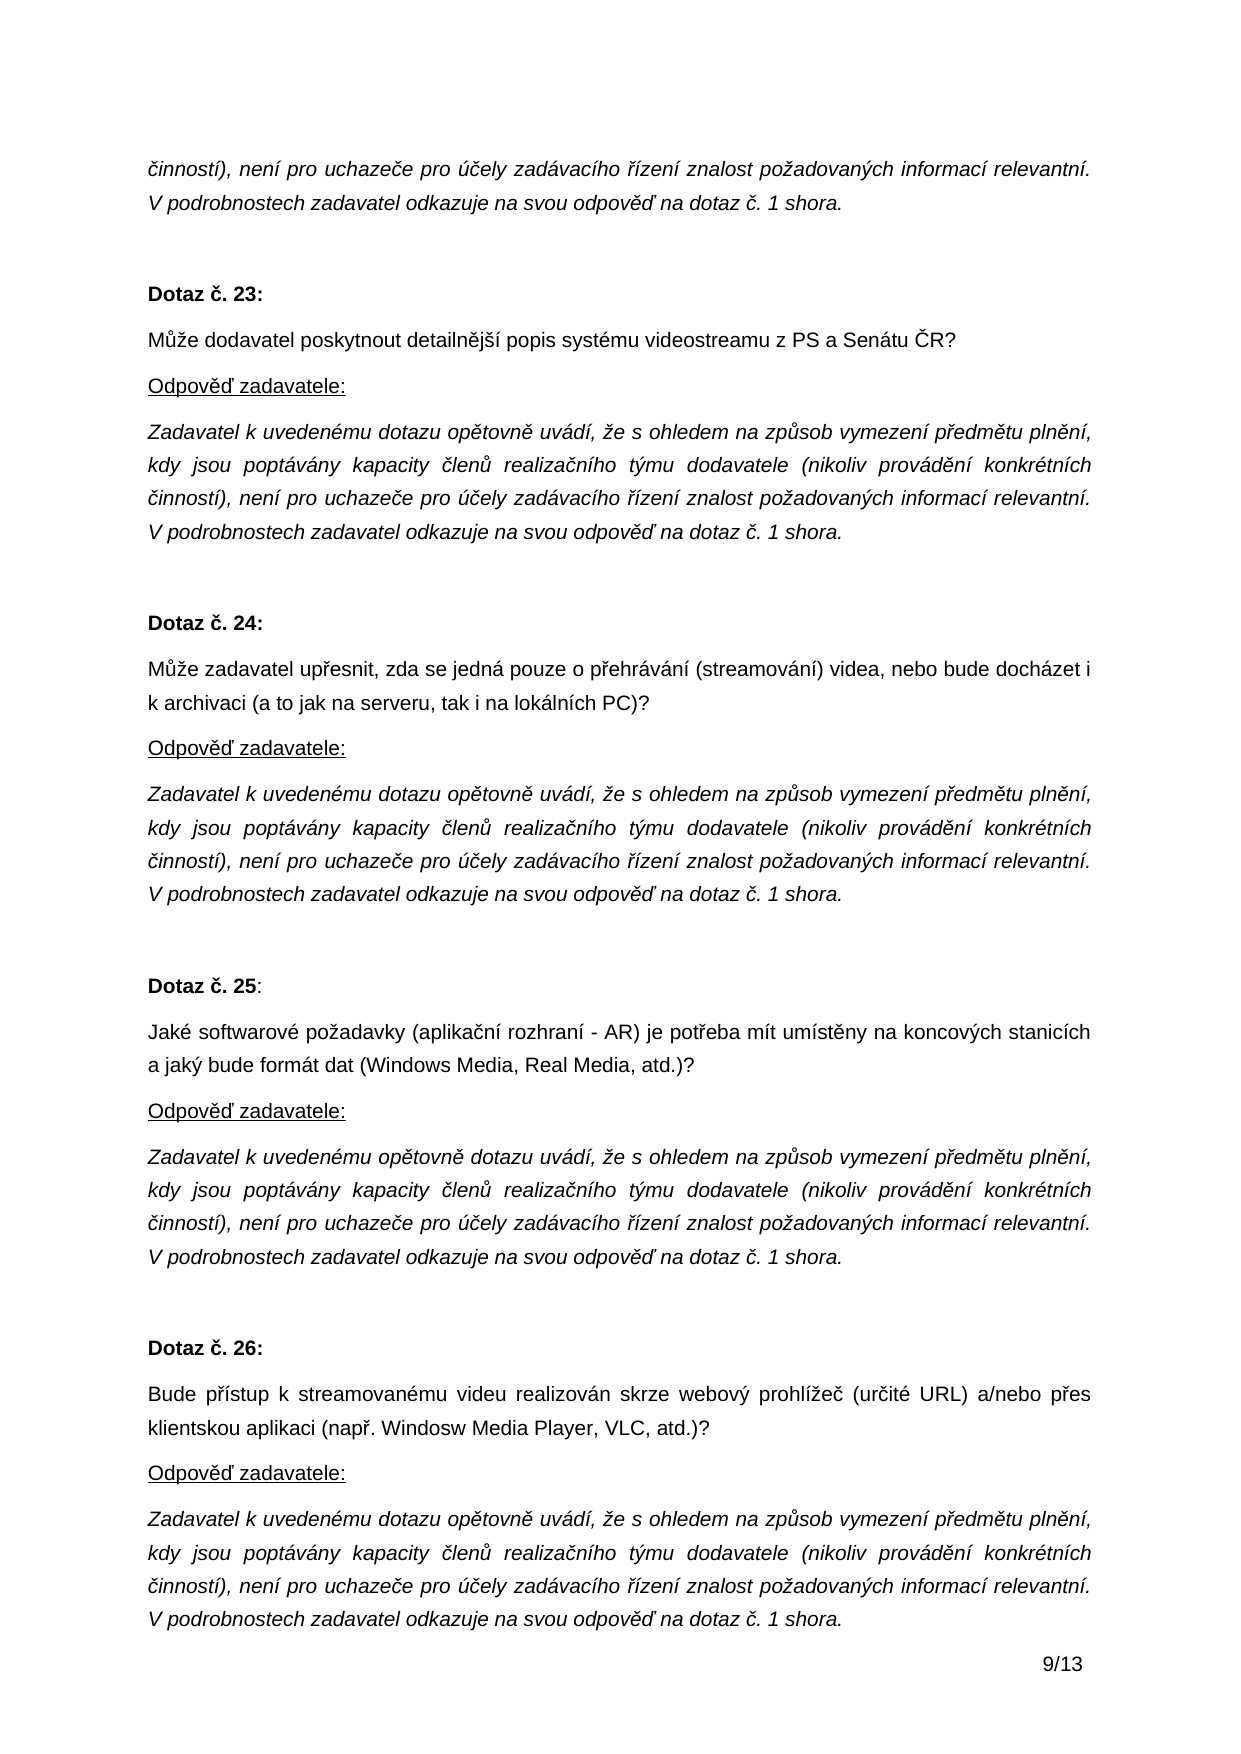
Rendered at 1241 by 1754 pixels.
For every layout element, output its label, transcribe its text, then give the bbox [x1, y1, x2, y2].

text Odpověď zadavatele: [148, 727, 1093, 760]
text Zadavatel k uvedenému opětovně dotazu uvádí, že s ohledem na způsob vymezení předmětu plnění, kdy jsou poptávány kapacity členů realizačního týmu dodavatele (nikoliv provádění konkrétních činností), není pro uchazeče pro účely zadávacího řízení znalost požadovaných informací relevantní. V podrobnostech zadavatel odkazuje na svou odpověď na dotaz č. 1 shora. [148, 1135, 1093, 1268]
text Odpověď zadavatele: [148, 1089, 1093, 1123]
text Dotaz č. 24: [148, 602, 1093, 635]
text Jaké softwarové požadavky (aplikační rozhraní - AR) je potřeba mít umístěny na koncových stanicích a jaký bude formát dat (Windows Media, Real Media, atd.)? [148, 1010, 1093, 1077]
text Dotaz č. 25: [148, 964, 1093, 998]
text Dotaz č. 26: [148, 1327, 1093, 1360]
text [148, 1498, 1093, 1631]
text Může dodavatel poskytnout detailnější popis systému videostreamu z PS a Senátu ČR? [148, 318, 1093, 352]
text Bude přístup k streamovanému videu realizován skrze webový prohlížeč (určité URL) a/nebo přes klientskou aplikaci (např. Windosw Media Player, VLC, atd.)? [148, 1373, 1093, 1439]
text Může zadavatel upřesnit, zda se jedná pouze o přehrávání (streamování) videa, nebo bude docházet i k archivaci (a to jak na serveru, tak i na lokálních PC)? [148, 648, 1093, 714]
text Odpověď zadavatele: [148, 1452, 1093, 1485]
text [148, 148, 1093, 214]
text Dotaz č. 23: [148, 273, 1093, 306]
text Odpověď zadavatele: [148, 364, 1093, 398]
